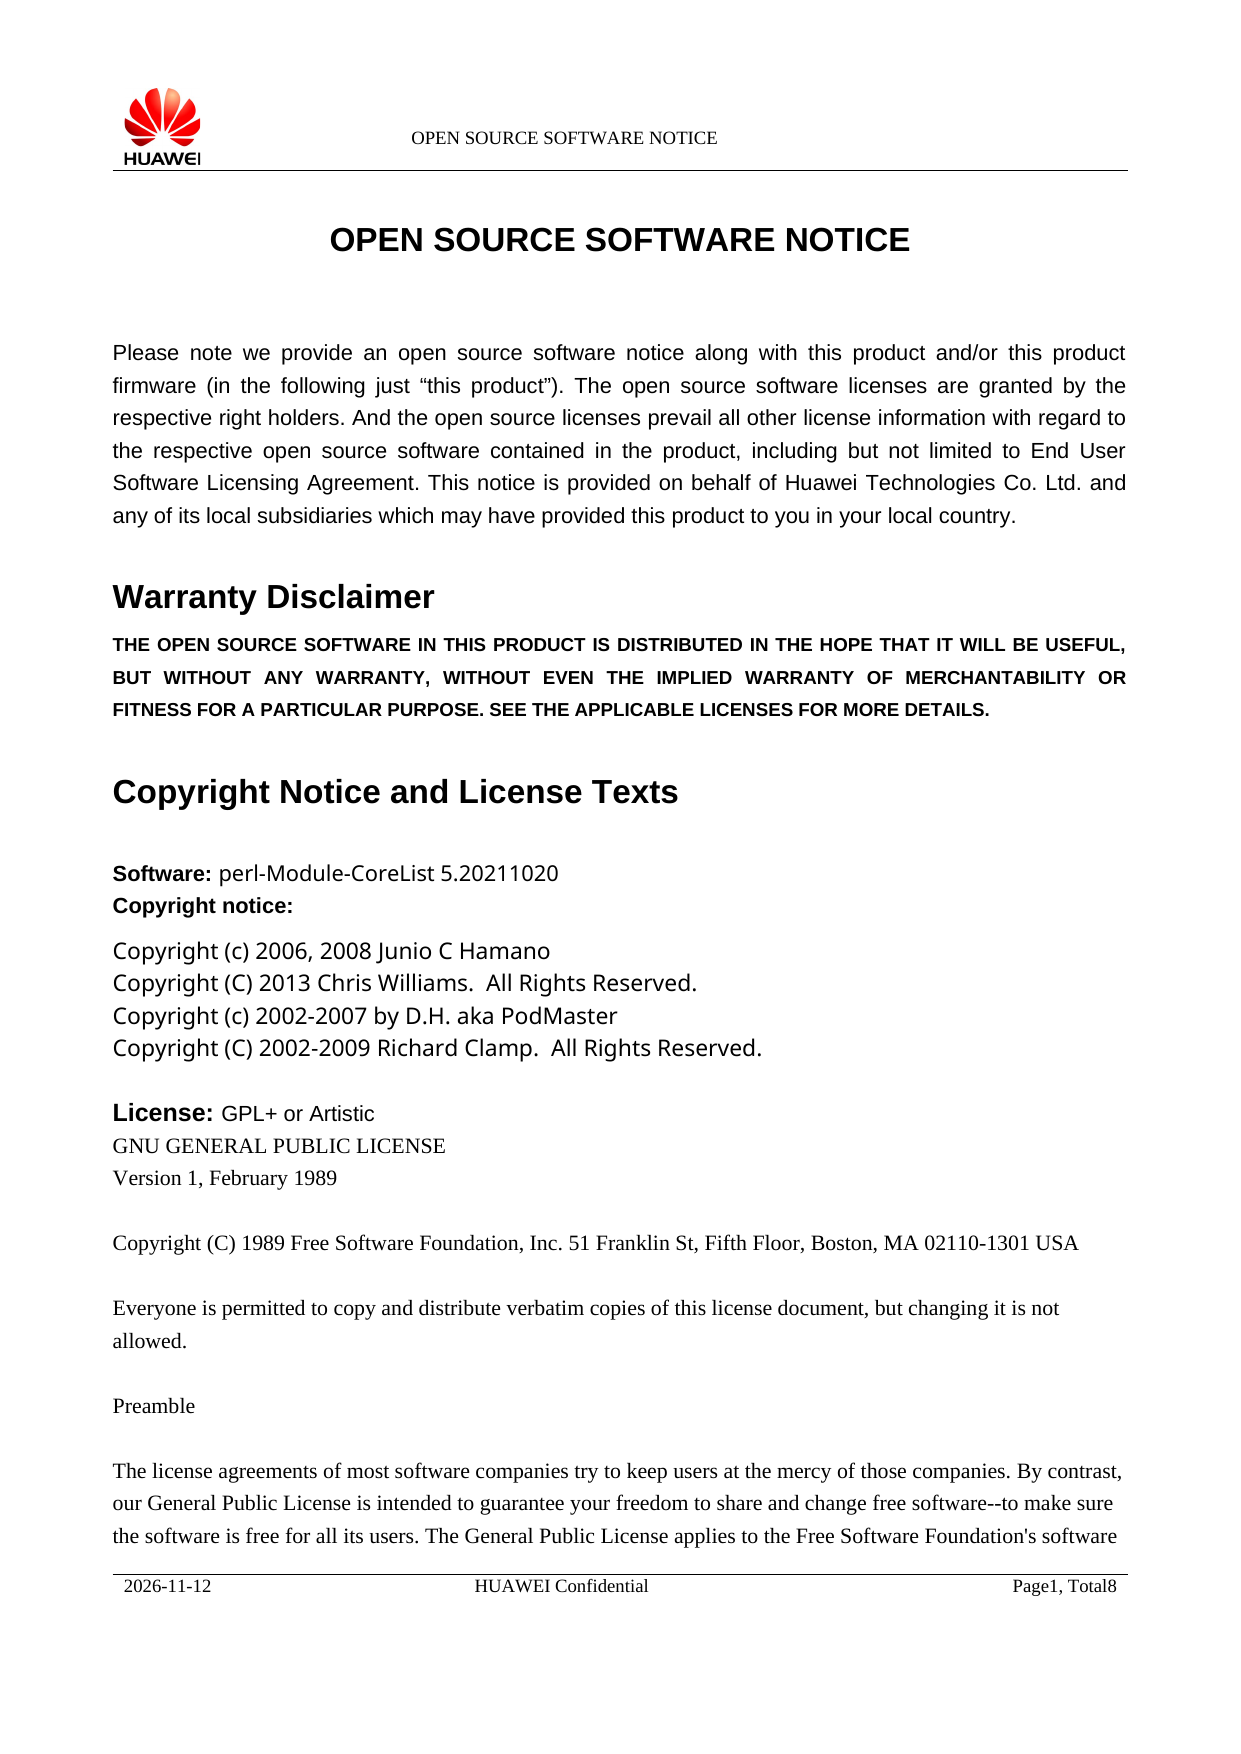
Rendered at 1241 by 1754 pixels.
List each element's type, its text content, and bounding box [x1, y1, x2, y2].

picture [124, 88, 201, 165]
title Software: perl-Module-CoreList 5.20211020 [112, 856, 1128, 889]
text OPEN SOURCE SOFTWARE NOTICE [112, 206, 1128, 271]
text Copyright notice: [112, 889, 1128, 921]
text Warranty Disclaimer [112, 564, 1128, 629]
text Copyright (c) 2006, 2008 Junio C Hamano Copyright (C) 2013 Chris Williams. All Rights Reserved. Copyright (c) 2002-2007 by D.H. aka PodMaster Copyright (C) 2002-2009 Richard Clamp. All Rights Reserved. [112, 934, 1128, 1096]
text The open source software in this product is distributed in the hope that it will be useful, but WITHOUT ANY WARRANTY, without even the implied warranty of MERCHANTABILITY or FITNESS FOR A PARTICULAR PURPOSE. See the applicable licenses for more details. [112, 629, 1128, 726]
text License: GPL+ or Artistic [112, 1096, 1128, 1129]
text Please note we provide an open source software notice along with this product and/or this product firmware (in the following just “this product”). The open source software licenses are granted by the respective right holders. And the open source licenses prevail all other license information with regard to the respective open source software contained in the product, including but not limited to End User Software Licensing Agreement. This notice is provided on behalf of Huawei Technologies Co. Ltd. and any of its local subsidiaries which may have provided this product to you in your local country. [112, 336, 1128, 531]
text Copyright Notice and License Texts [112, 759, 1128, 824]
